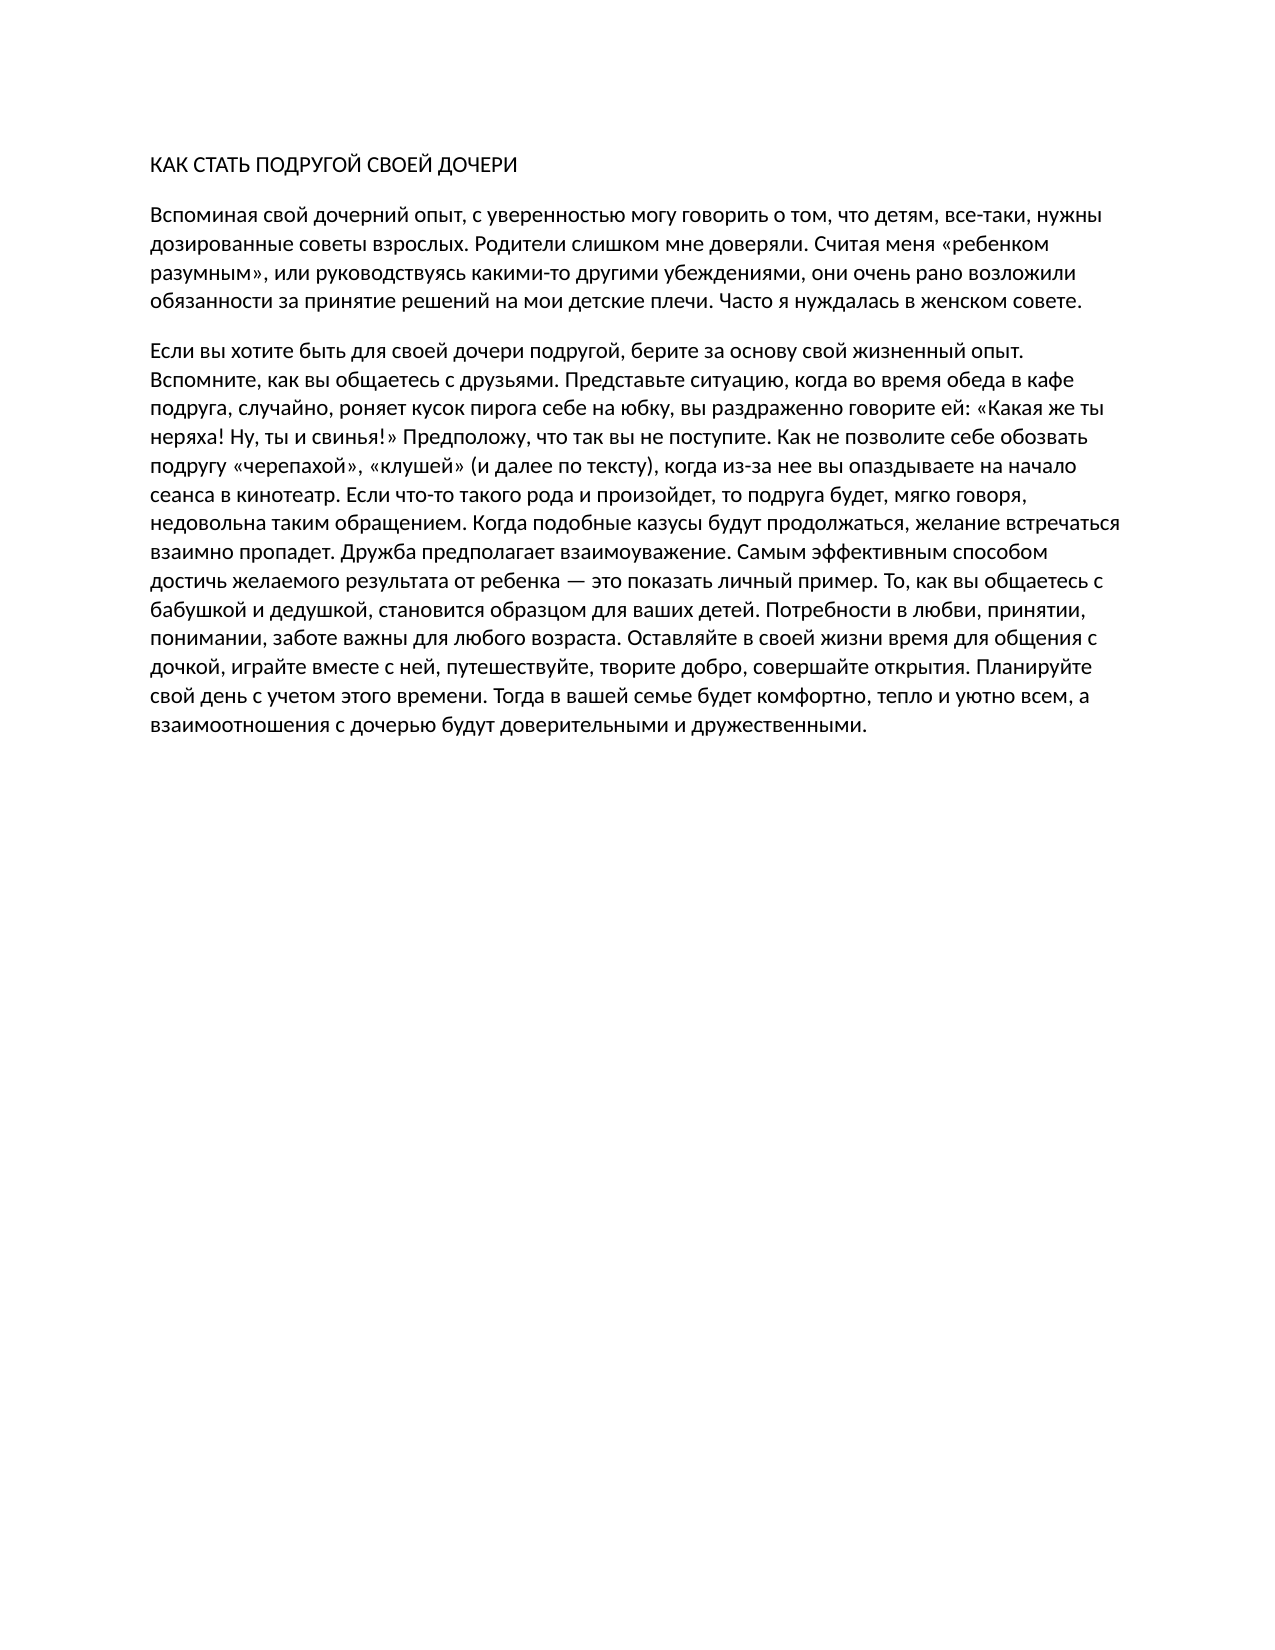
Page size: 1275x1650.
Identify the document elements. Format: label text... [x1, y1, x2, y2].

text КАК СТАТЬ ПОДРУГОЙ СВОЕЙ ДОЧЕРИ [150, 150, 1125, 179]
text Если вы хотите быть для своей дочери подругой, берите за основу свой жизненный опыт. Вспомните, как вы общаетесь с друзьями. Представьте ситуацию, когда во время обеда в кафе подруга, случайно, роняет кусок пирога себе на юбку, вы раздраженно говорите ей: «Какая же ты неряха! Ну, ты и свинья!» Предположу, что так вы не поступите. Как не позволите себе обозвать подругу «черепахой», «клушей» (и далее по тексту), когда из-за нее вы опаздываете на начало сеанса в кинотеатр. Если что-то такого рода и произойдет, то подруга будет, мягко говоря, недовольна таким обращением. Когда подобные казусы будут продолжаться, желание встречаться взаимно пропадет. Дружба предполагает взаимоуважение. Самым эффективным способом достичь желаемого результата от ребенка — это показать личный пример. То, как вы общаетесь с бабушкой и дедушкой, становится образцом для ваших детей. Потребности в любви, принятии, понимании, заботе важны для любого возраста. Оставляйте в своей жизни время для общения с дочкой, играйте вместе с ней, путешествуйте, творите добро, совершайте открытия. Планируйте свой день с учетом этого времени. Тогда в вашей семье будет комфортно, тепло и уютно всем, а взаимоотношения с дочерью будут доверительными и дружественными. [150, 335, 1125, 738]
text Вспоминая свой дочерний опыт, с уверенностью могу говорить о том, что детям, все-таки, нужны дозированные советы взрослых. Родители слишком мне доверяли. Считая меня «ребенком разумным», или руководствуясь какими-то другими убеждениями, они очень рано возложили обязанности за принятие решений на мои детские плечи. Часто я нуждалась в женском совете. [150, 199, 1125, 314]
